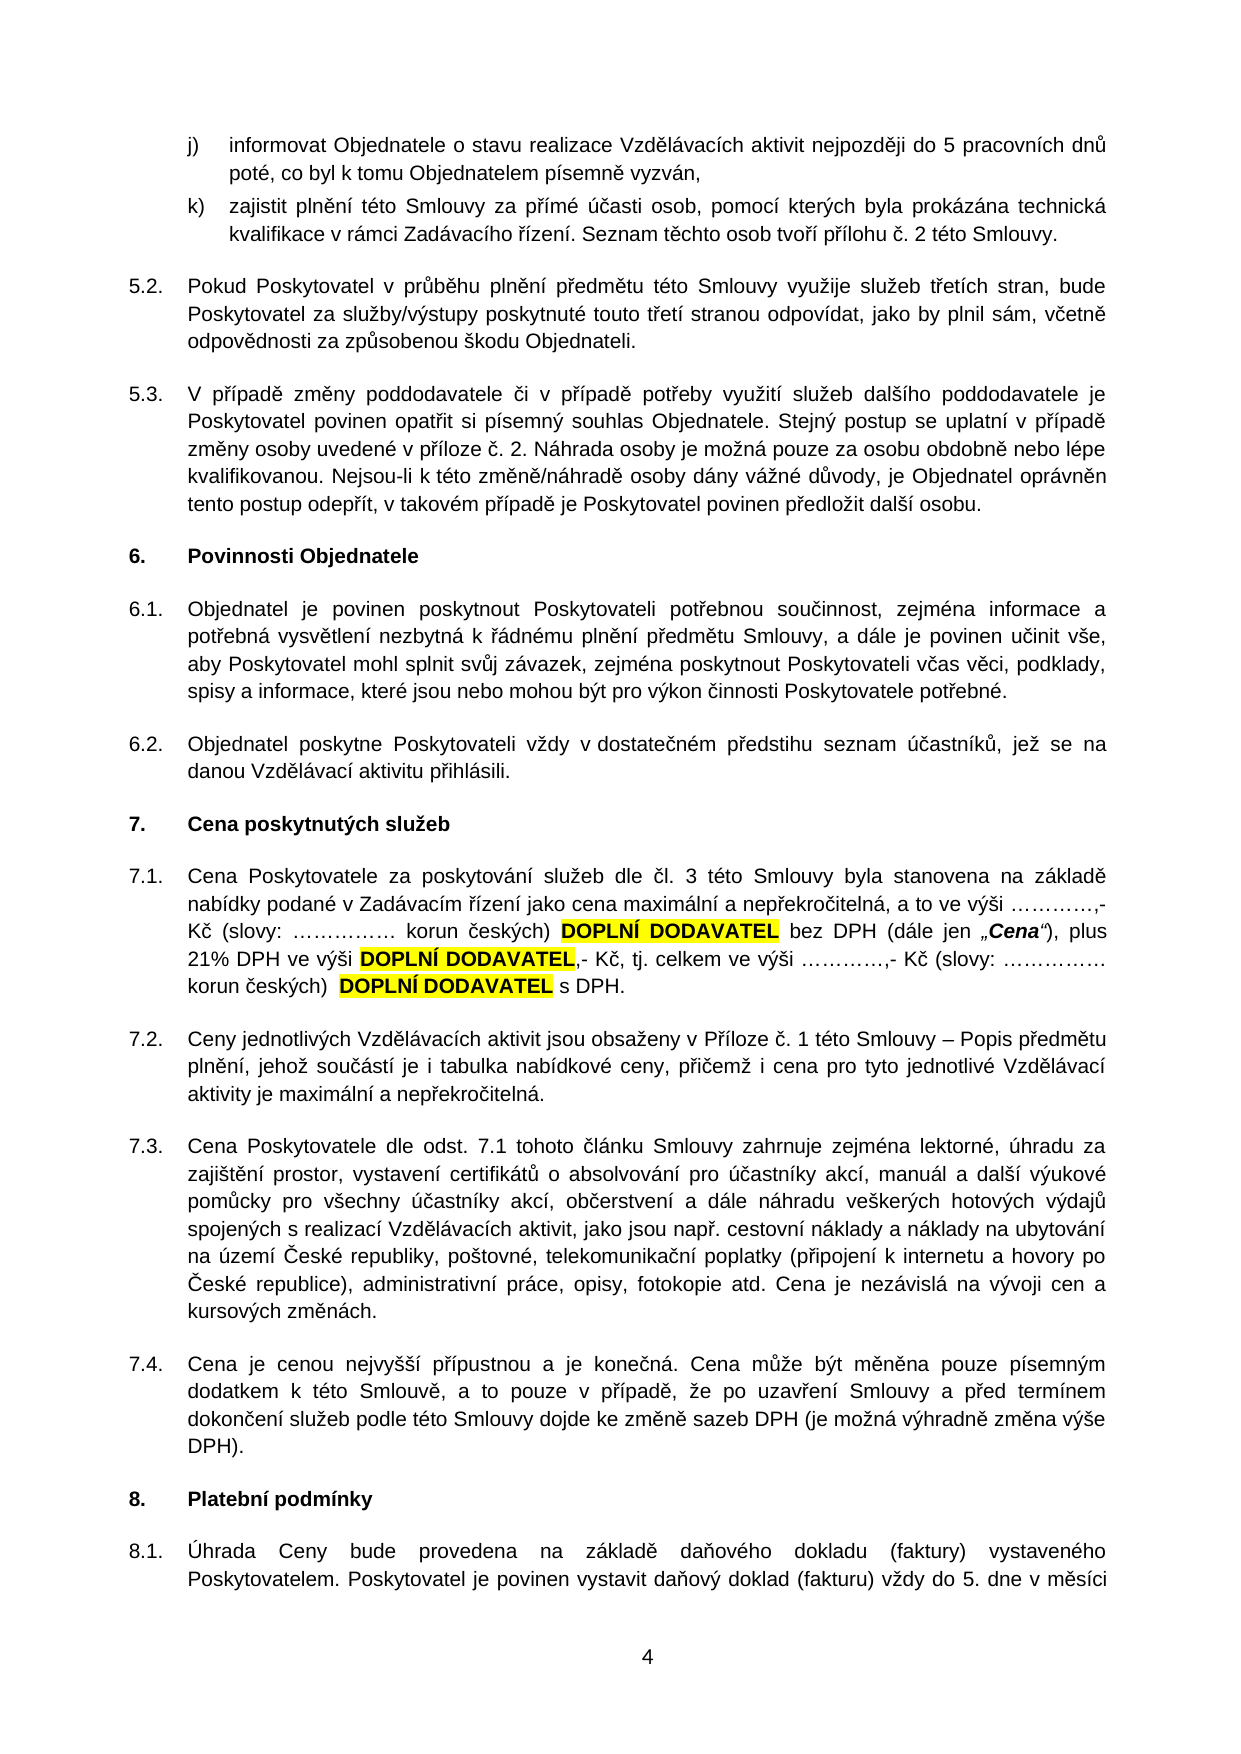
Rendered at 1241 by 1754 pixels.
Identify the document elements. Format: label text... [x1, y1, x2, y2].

subtitle Povinnosti Objednatele [128, 544, 1107, 568]
subtitle Cena poskytnutých služeb [128, 812, 1107, 836]
subtitle Platební podmínky [128, 1487, 1107, 1511]
subtitle Cena Poskytovatele za poskytování služeb dle čl. 3 této Smlouvy byla stanovena na základě nabídky podané v Zadávacím řízení jako cena maximální a nepřekročitelná, a to ve výši …………,- Kč (slovy: …………… korun českých) DOPLNÍ DODAVATEL bez DPH (dále jen „Cena“), plus 21% DPH ve výši DOPLNÍ DODAVATEL,- Kč, tj. celkem ve výši …………,- Kč (slovy: …………… korun českých) DOPLNÍ DODAVATEL s DPH. [128, 864, 1107, 998]
subtitle Ceny jednotlivých Vzdělávacích aktivit jsou obsaženy v Příloze č. 1 této Smlouvy – Popis předmětu plnění, jehož součástí je i tabulka nabídkové ceny, přičemž i cena pro tyto jednotlivé Vzdělávací aktivity je maximální a nepřekročitelná. [128, 1027, 1107, 1106]
subtitle Cena je cenou nejvyšší přípustnou a je konečná. Cena může být měněna pouze písemným dodatkem k této Smlouvě, a to pouze v případě, že po uzavření Smlouvy a před termínem dokončení služeb podle této Smlouvy dojde ke změně sazeb DPH (je možná výhradně změna výše DPH). [128, 1352, 1107, 1458]
subtitle V případě změny poddodavatele či v případě potřeby využití služeb dalšího poddodavatele je Poskytovatel povinen opatřit si písemný souhlas Objednatele. Stejný postup se uplatní v případě změny osoby uvedené v příloze č. 2. Náhrada osoby je možná pouze za osobu obdobně nebo lépe kvalifikovanou. Nejsou-li k této změně/náhradě osoby dány vážné důvody, je Objednatel oprávněn tento postup odepřít, v takovém případě je Poskytovatel povinen předložit další osobu. [128, 382, 1107, 516]
text informovat Objednatele o stavu realizace Vzdělávacích aktivit nejpozději do 5 pracovních dnů poté, co byl k tomu Objednatelem písemně vyzván, [187, 133, 1107, 184]
text zajistit plnění této Smlouvy za přímé účasti osob, pomocí kterých byla prokázána technická kvalifikace v rámci Zadávacího řízení. Seznam těchto osob tvoří přílohu č. 2 této Smlouvy. [187, 194, 1107, 246]
subtitle Objednatel je povinen poskytnout Poskytovateli potřebnou součinnost, zejména informace a potřebná vysvětlení nezbytná k řádnému plnění předmětu Smlouvy, a dále je povinen učinit vše, aby Poskytovatel mohl splnit svůj závazek, zejména poskytnout Poskytovateli včas věci, podklady, spisy a informace, které jsou nebo mohou být pro výkon činnosti Poskytovatele potřebné. [128, 597, 1107, 703]
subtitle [128, 1539, 1107, 1591]
subtitle Pokud Poskytovatel v průběhu plnění předmětu této Smlouvy využije služeb třetích stran, bude Poskytovatel za služby/výstupy poskytnuté touto třetí stranou odpovídat, jako by plnil sám, včetně odpovědnosti za způsobenou škodu Objednateli. [128, 274, 1107, 353]
subtitle Cena Poskytovatele dle odst. 7.1 tohoto článku Smlouvy zahrnuje zejména lektorné, úhradu za zajištění prostor, vystavení certifikátů o absolvování pro účastníky akcí, manuál a další výukové pomůcky pro všechny účastníky akcí, občerstvení a dále náhradu veškerých hotových výdajů spojených s realizací Vzdělávacích aktivit, jako jsou např. cestovní náklady a náklady na ubytování na území České republiky, poštovné, telekomunikační poplatky (připojení k internetu a hovory po České republice), administrativní práce, opisy, fotokopie atd. Cena je nezávislá na vývoji cen a kursových změnách. [128, 1134, 1107, 1323]
subtitle Objednatel poskytne Poskytovateli vždy v dostatečném předstihu seznam účastníků, jež se na danou Vzdělávací aktivitu přihlásili. [128, 732, 1107, 783]
